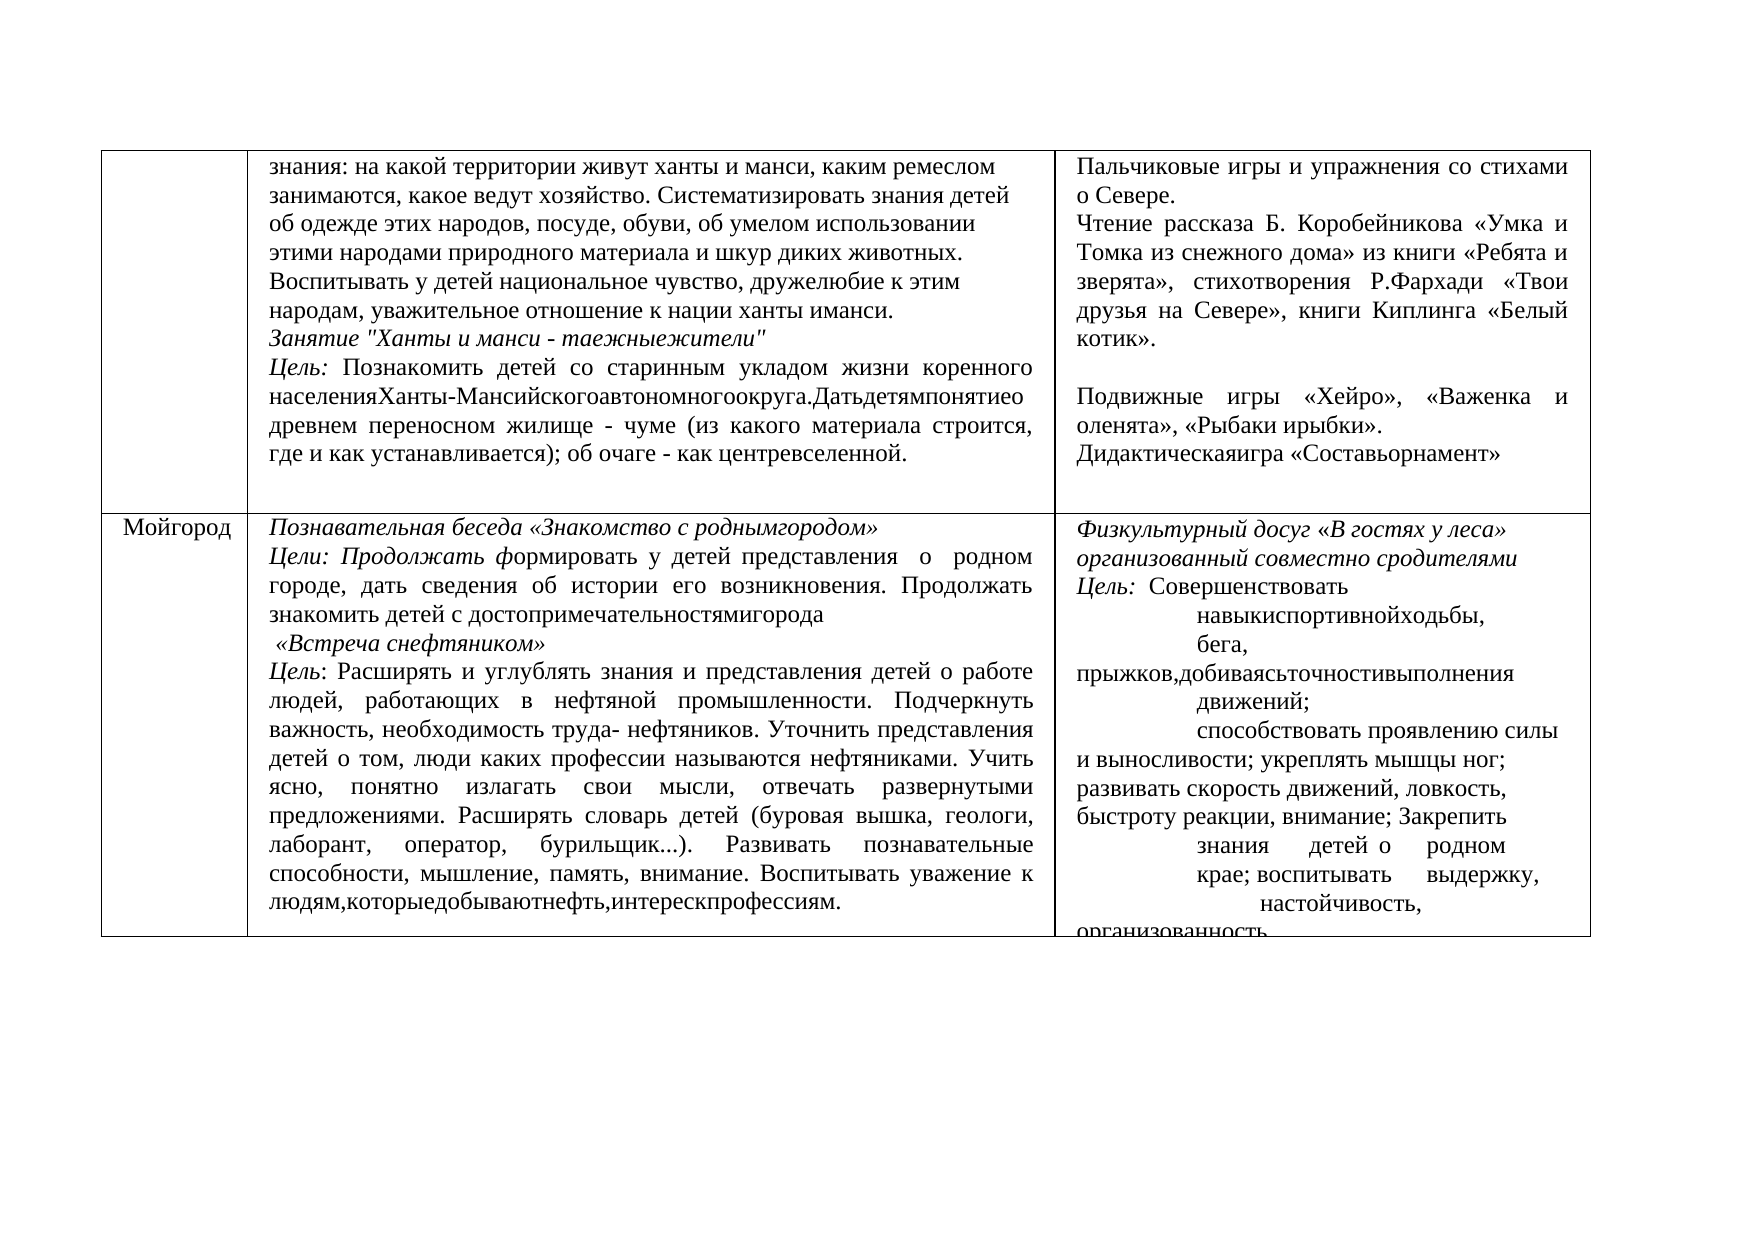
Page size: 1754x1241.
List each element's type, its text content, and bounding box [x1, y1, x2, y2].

table_cell Физкультурный досуг «В гостях у леса» организованный совместно сродителями Цель: Совершенствовать навыкиспортивнойходьбы, бега, прыжков,добиваясьточностивыполнения движений; способствовать проявлению силы и выносливости; укреплять мышцы ног; развивать скорость движений, ловкость, быстроту реакции, внимание; Закрепить знания детей о родном крае; воспитывать выдержку, настойчивость, организованность, самостоятельность; создавать хорошую радостнуюатмосферу. Оформить выставку совместных работ детей и родителями на тему :«Я живу вЮгре» [1056, 514, 1590, 936]
table_cell Познавательная беседа «Знакомство с роднымгородом» Цели: Продолжать формировать у детей представления о родном городе, дать сведения об истории его возникновения. Продолжать знакомить детей с достопримечательностямигорода «Встреча снефтяником» Цель: Расширять и углублять знания и представления детей о работе людей, работающих в нефтяной промышленности. Подчеркнуть важность, необходимость труда- нефтяников. Уточнить представления детей о том, люди каких профессии называются нефтяниками. Учить ясно, понятно излагать свои мысли, отвечать развернутыми предложениями. Расширять словарь детей (буровая вышка, геологи, лаборант, оператор, бурильщик...). Развивать познавательные способности, мышление, память, внимание. Воспитывать уважение к людям,которыедобываютнефть,интерескпрофессиям. [248, 514, 1054, 936]
table_cell Мойгород [102, 514, 247, 936]
table_header знания: на какой территории живут ханты и манси, каким ремеслом занимаются, какое ведут хозяйство. Систематизировать знания детей об одежде этих народов, посуде, обуви, об умелом использовании этими народами природного материала и шкур диких животных. Воспитывать у детей национальное чувство, дружелюбие к этим народам, уважительное отношение к нации ханты иманси. Занятие "Ханты и манси - таежныежители" Цель: Познакомить детей со старинным укладом жизни коренного населенияХанты-Мансийскогоавтономногоокруга.Датьдетямпонятиео древнем переносном жилище - чуме (из какого материала строится, где и как устанавливается); об очаге - как центревселенной. [248, 151, 1054, 513]
table_header Пальчиковые игры и упражнения со стихами о Севере. Чтение рассказа Б. Коробейникова «Умка и Томка из снежного дома» из книги «Ребята и зверята», стихотворения Р.Фархади «Твои друзья на Севере», книги Киплинга «Белый котик». Подвижные игры «Хейро», «Важенка и оленята», «Рыбаки ирыбки». Дидактическаяигра «Составьорнамент» [1056, 151, 1590, 513]
table_header [102, 151, 247, 513]
